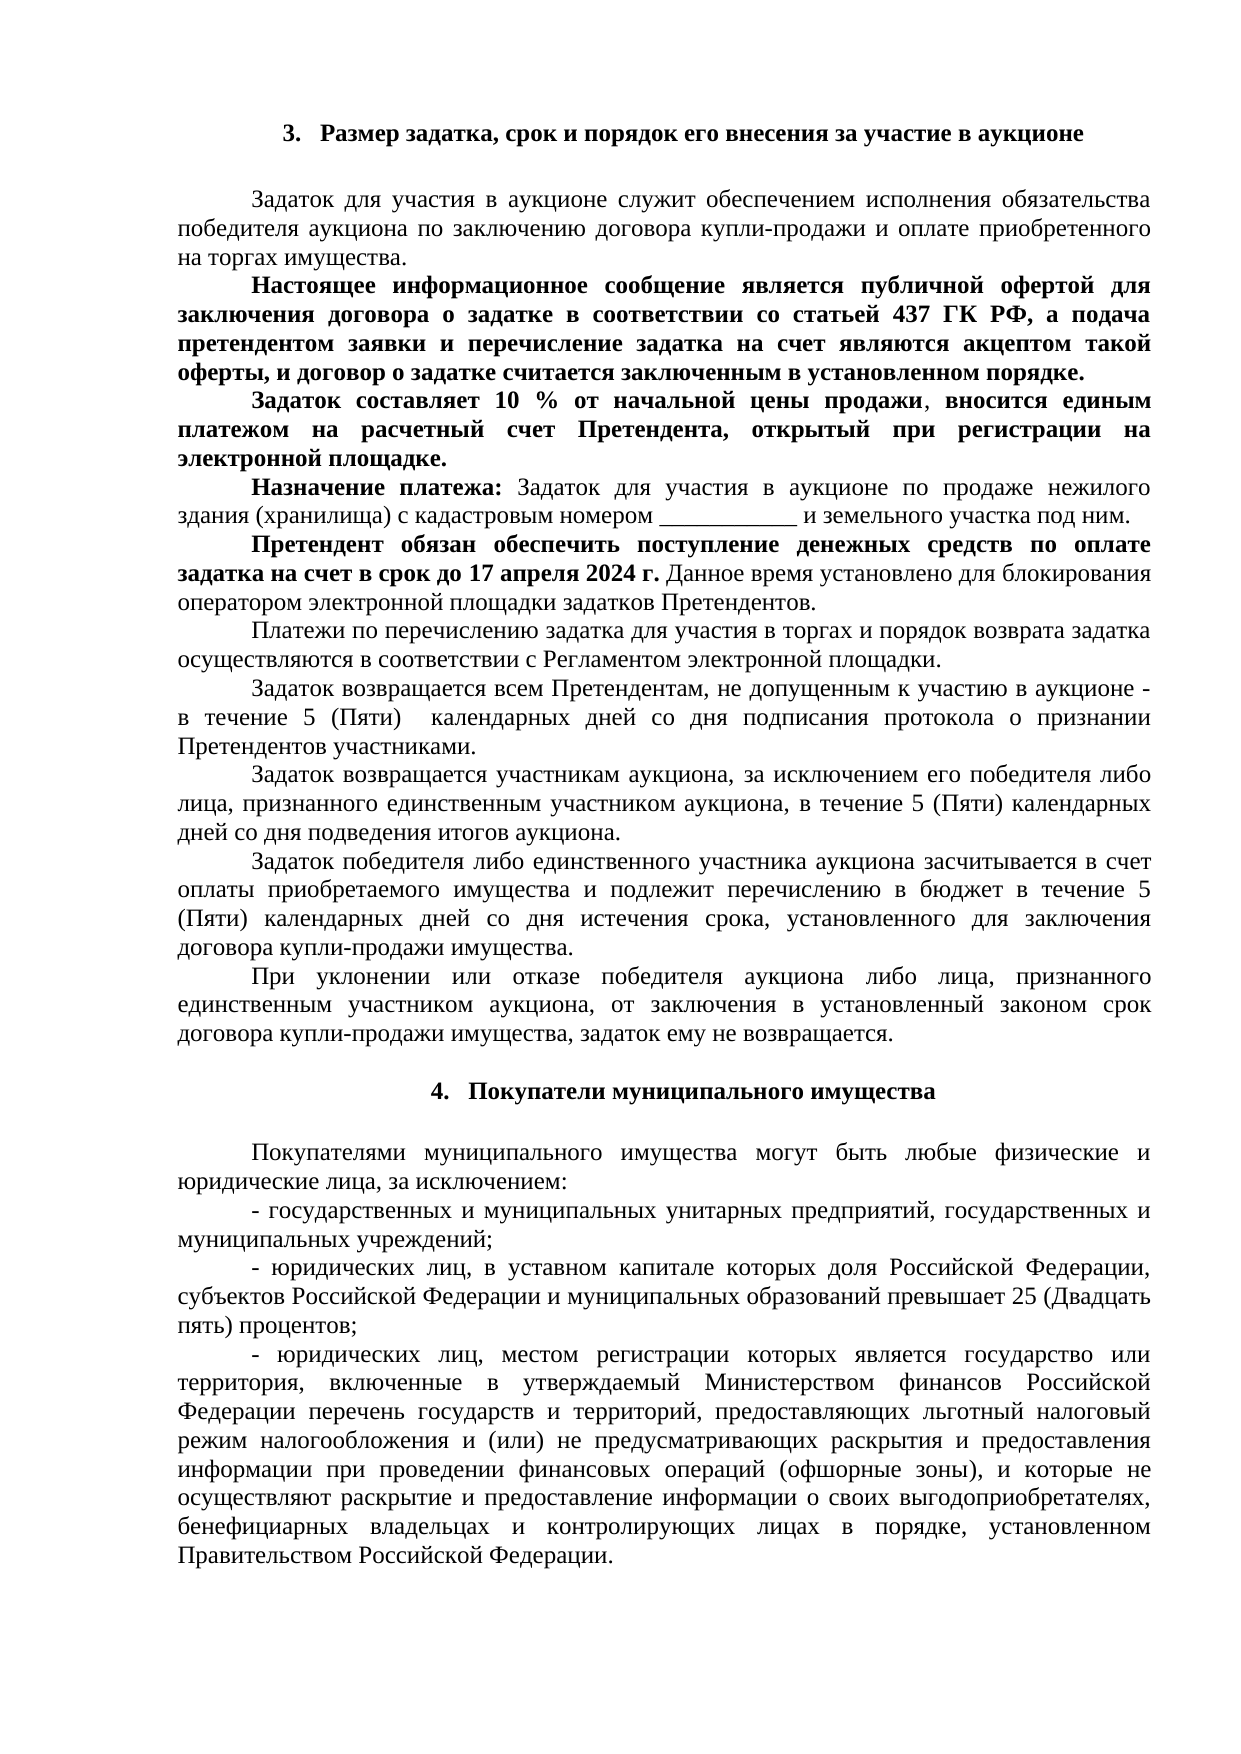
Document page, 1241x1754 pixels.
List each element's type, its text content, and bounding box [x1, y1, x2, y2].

list Размер задатка, срок и порядок его внесения за участие в аукционе [215, 118, 1152, 147]
text - юридических лиц, местом регистрации которых является государство или территория, включенные в утверждаемый Министерством финансов Российской Федерации перечень государств и территорий, предоставляющих льготный налоговый режим налогообложения и (или) не предусматривающих раскрытия и предоставления информации при проведении финансовых операций (офшорные зоны), и которые не осуществляют раскрытие и предоставление информации о своих выгодоприобретателях, бенефициарных владельцах и контролирующих лицах в порядке, установленном Правительством Российской Федерации. [177, 1339, 1152, 1569]
text - государственных и муниципальных унитарных предприятий, государственных и муниципальных учреждений; [177, 1195, 1152, 1252]
text - юридических лиц, в уставном капитале которых доля Российской Федерации, субъектов Российской Федерации и муниципальных образований превышает 25 (Двадцать пять) процентов; [177, 1252, 1152, 1339]
text Настоящее информационное сообщение является публичной офертой для заключения договора о задатке в соответствии со статьей 437 ГК РФ, а подача претендентом заявки и перечисление задатка на счет являются акцептом такой оферты, и договор о задатке считается заключенным в установленном порядке. [177, 270, 1152, 385]
text Претендент обязан обеспечить поступление денежных средств по оплате задатка на счет в срок до 17 апреля . Данное время установлено для блокирования оператором электронной площадки задатков Претендентов. [177, 529, 1152, 615]
text Задаток возвращается всем Претендентам, не допущенным к участию в аукционе - в течение 5 (Пяти) календарных дней со дня подписания протокола о признании Претендентов участниками. [177, 673, 1152, 759]
text Платежи по перечислению задатка для участия в торгах и порядок возврата задатка осуществляются в соответствии с Регламентом электронной площадки. [177, 615, 1152, 673]
text Задаток победителя либо единственного участника аукциона засчитывается в счет оплаты приобретаемого имущества и подлежит перечислению в бюджет в течение 5 (Пяти) календарных дней со дня истечения срока, установленного для заключения договора купли-продажи имущества. [177, 846, 1152, 961]
text Задаток возвращается участникам аукциона, за исключением его победителя либо лица, признанного единственным участником аукциона, в течение 5 (Пяти) календарных дней со дня подведения итогов аукциона. [177, 759, 1152, 846]
text Задаток составляет 10 % от начальной цены продажи, вносится единым платежом на расчетный счет Претендента, открытый при регистрации на электронной площадке. [177, 385, 1152, 472]
text Задаток для участия в аукционе служит обеспечением исполнения обязательства победителя аукциона по заключению договора купли-продажи и оплате приобретенного на торгах имущества. [177, 184, 1152, 270]
text При уклонении или отказе победителя аукциона либо лица, признанного единственным участником аукциона, от заключения в установленный законом срок договора купли-продажи имущества, задаток ему не возвращается. [177, 961, 1152, 1047]
list Покупатели муниципального имущества [215, 1076, 1152, 1104]
text Назначение платежа: Задаток для участия в аукционе по продаже нежилого здания (хранилища) с кадастровым номером ___________ и земельного участка под ним. [177, 472, 1152, 529]
text Покупателями муниципального имущества могут быть любые физические и юридические лица, за исключением: [177, 1137, 1152, 1195]
